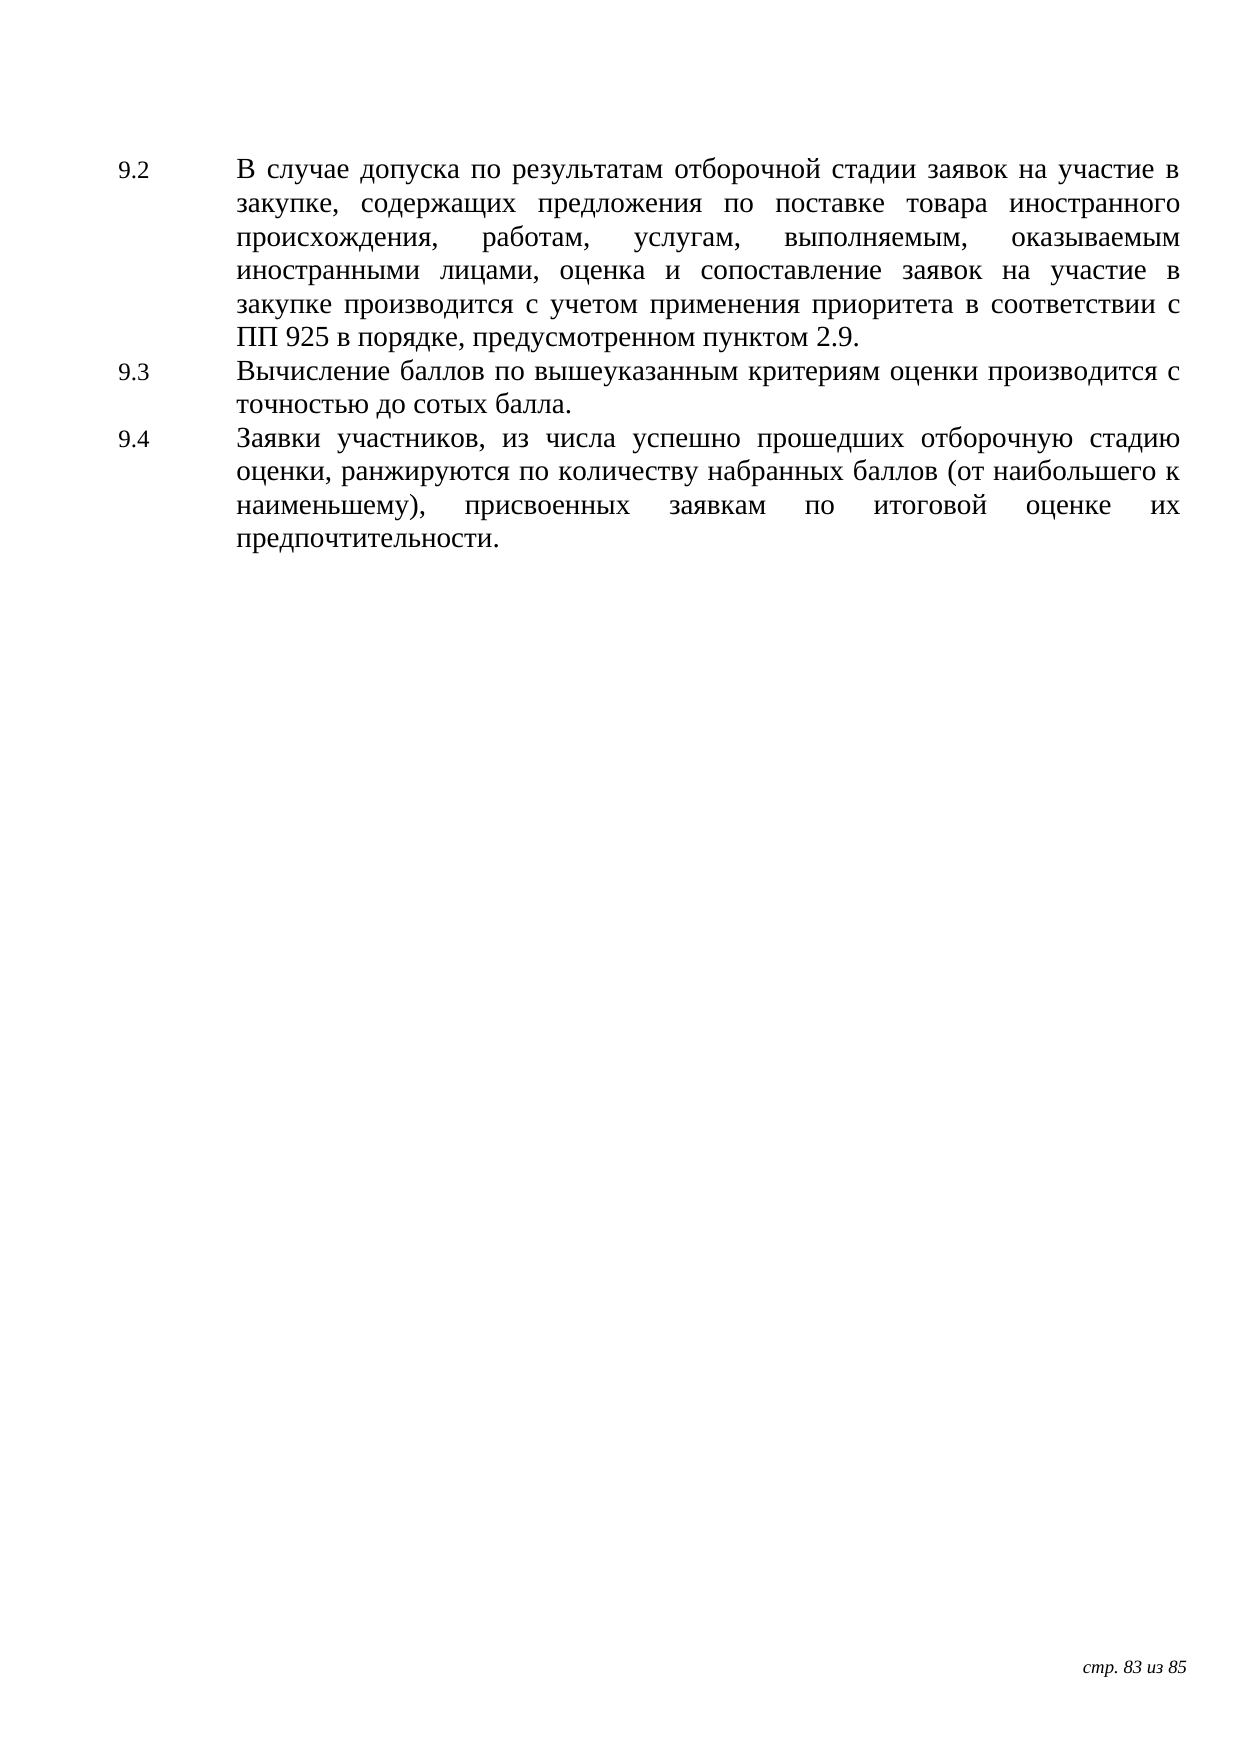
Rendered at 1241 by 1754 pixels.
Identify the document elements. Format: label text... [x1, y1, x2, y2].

list Вычисление баллов по вышеуказанным критериям оценки производится с точностью до сотых балла. [118, 353, 1181, 420]
list В случае допуска по результатам отборочной стадии заявок на участие в закупке, содержащих предложения по поставке товара иностранного происхождения, работам, услугам, выполняемым, оказываемым иностранными лицами, оценка и сопоставление заявок на участие в закупке производится с учетом применения приоритета в соответствии с ПП 925 в порядке, предусмотренном пунктом 2.9. [118, 152, 1181, 353]
list Заявки участников, из числа успешно прошедших отборочную стадию оценки, ранжируются по количеству набранных баллов (от наибольшего к наименьшему), присвоенных заявкам по итоговой оценке их предпочтительности. [118, 420, 1181, 554]
